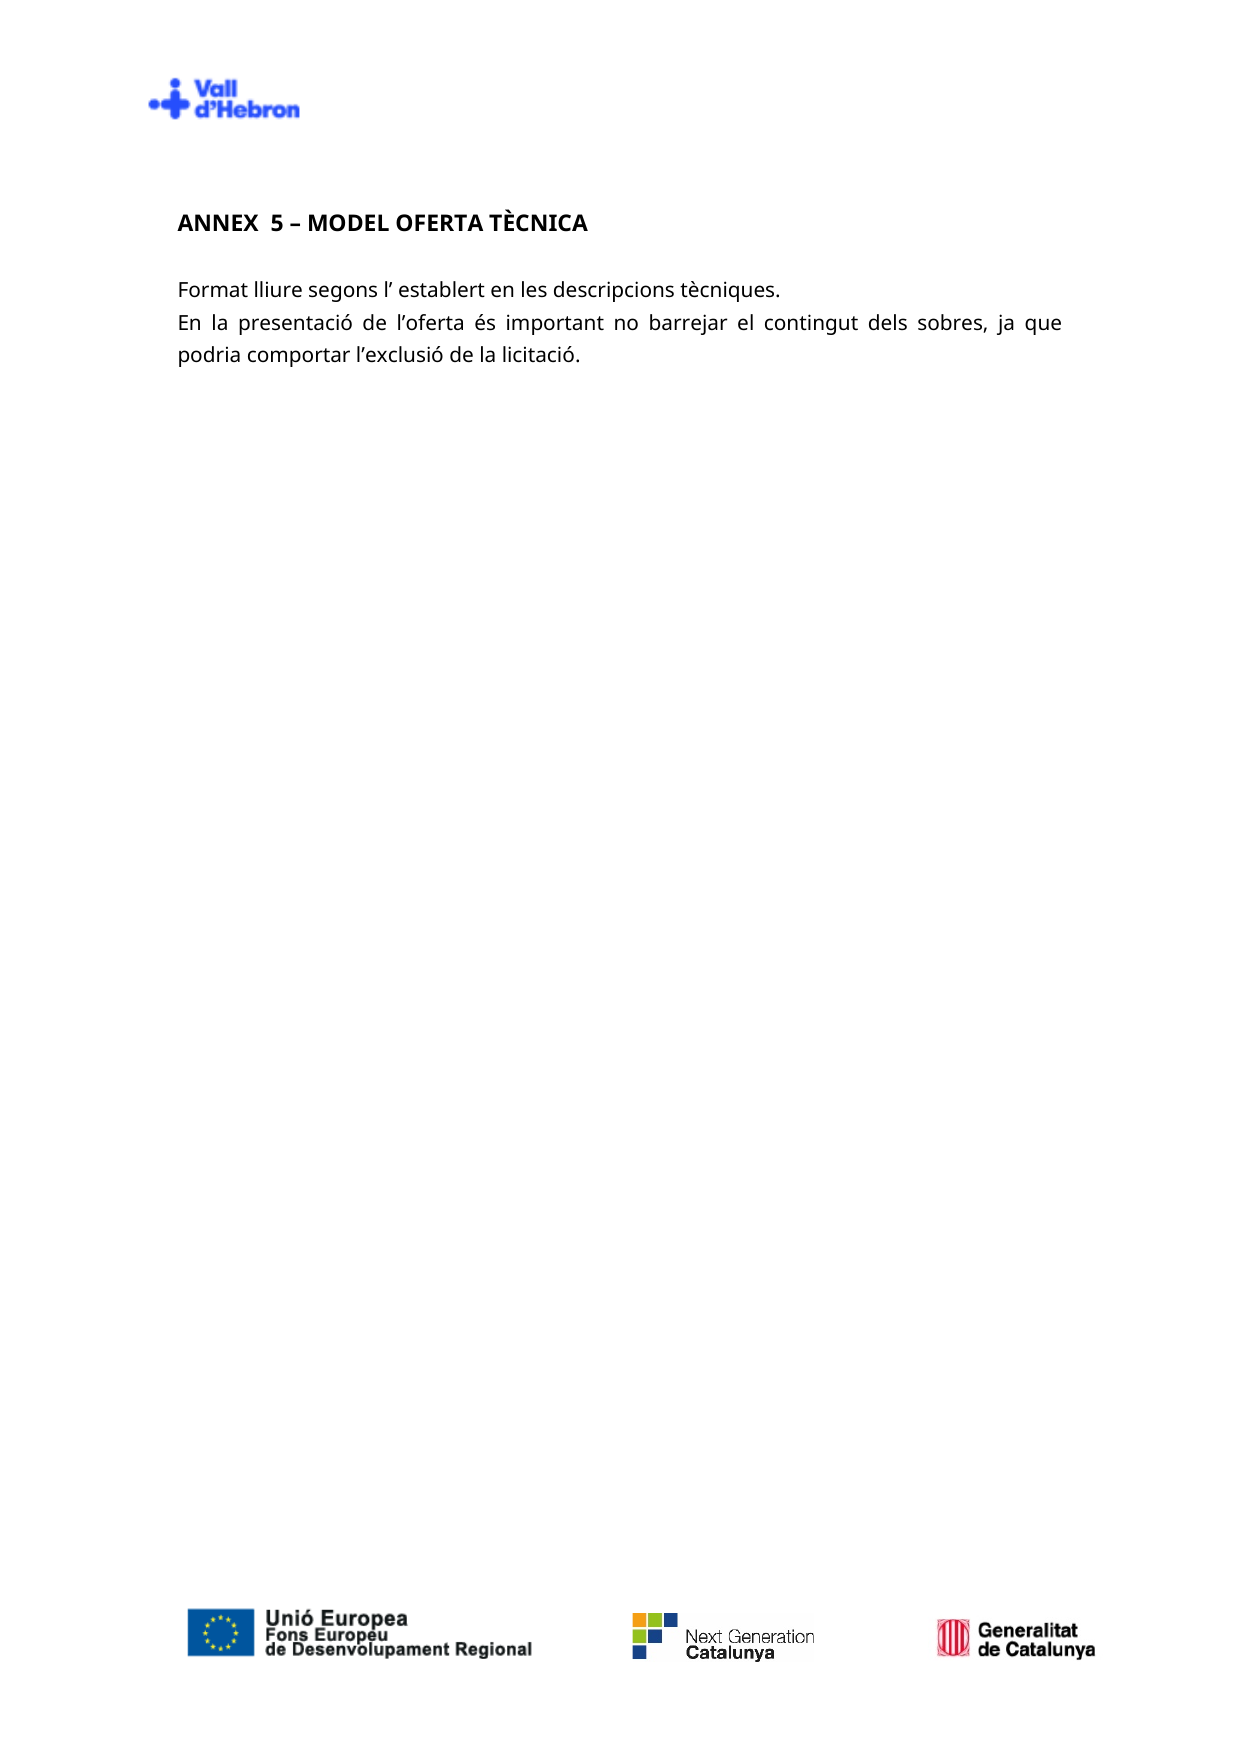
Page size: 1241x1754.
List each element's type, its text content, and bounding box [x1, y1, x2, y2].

text ANNEX 5 – MODEL OFERTA TÈCNICA [177, 207, 1063, 238]
picture [140, 73, 307, 127]
picture [177, 1605, 543, 1659]
picture [898, 1612, 1134, 1665]
text Format lliure segons l’ establert en les descripcions tècniques. [177, 275, 1063, 304]
picture [632, 1613, 814, 1662]
text En la presentació de l’oferta és important no barrejar el contingut dels sobres, ja que podria comportar l’exclusió de la licitació. [177, 308, 1063, 369]
